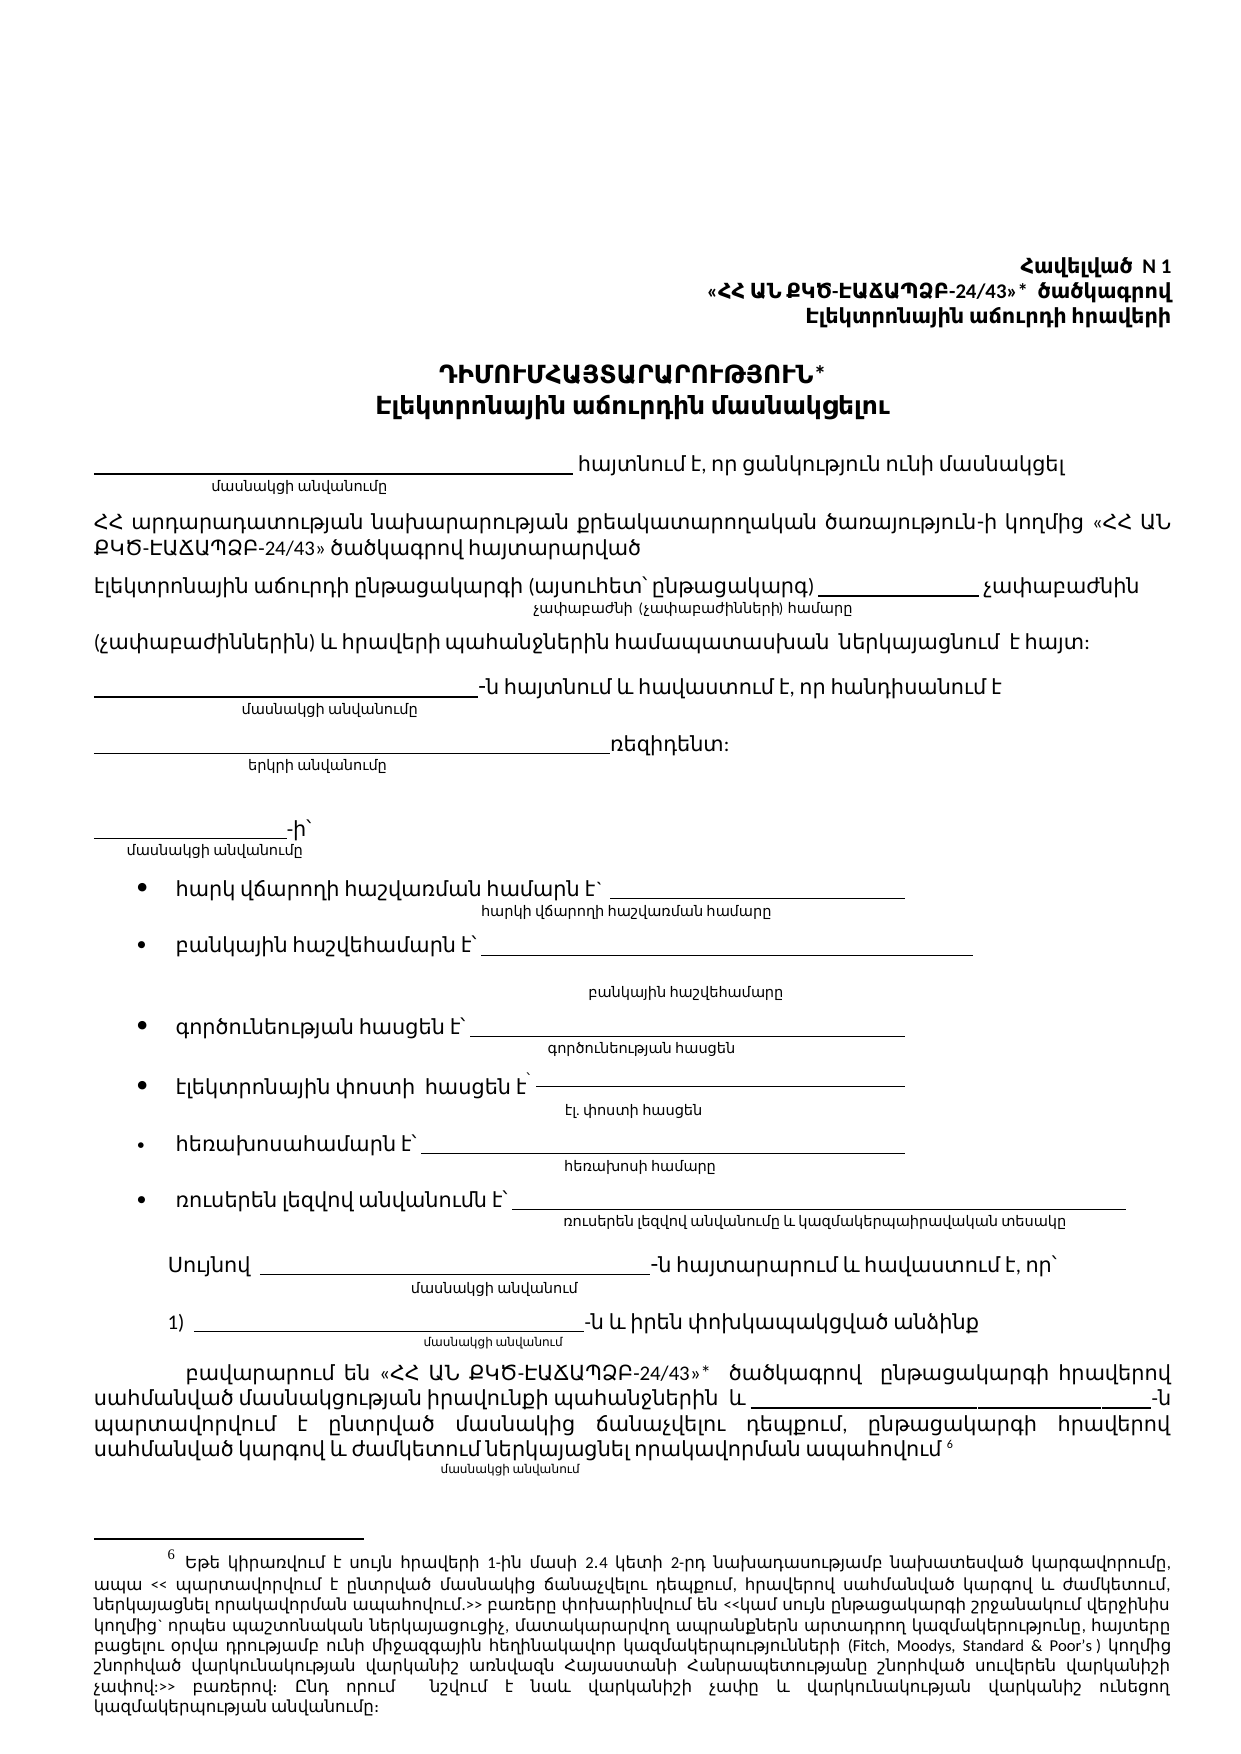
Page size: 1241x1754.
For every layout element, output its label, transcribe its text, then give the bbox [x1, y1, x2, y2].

subtitle Էլեկտրոնային աճուրդին մասնակցելու [94, 390, 1171, 421]
text ռեզիդենտ: [94, 731, 1171, 756]
text մասնակցի անվանում [94, 1279, 1171, 1309]
text հայտնում է, որ ցանկություն ունի մասնակցել [94, 451, 1171, 477]
text մասնակցի անվանումը [94, 477, 1171, 507]
text ռուսերեն լեզվով անվանումը և կազմակերպաիրավական տեսակը [94, 1213, 1171, 1243]
text (չափաբաժիններին) և հրավերի պահանջներին համապատասխան ներկայացնում է հայտ: [94, 629, 1171, 655]
list հեռախոսահամարն է՝ [138, 1131, 1171, 1157]
text մասնակցի անվանում [94, 1462, 1171, 1487]
text ՀՀ արդարադատության նախարարության քրեակատարողական ծառայություն-ի կողմից «ՀՀ ԱՆ ՔԿԾ-ԷԱՃԱՊՁԲ-24/43» ծածկագրով հայտարարված [94, 507, 1171, 561]
text էլեկտրոնային աճուրդի ընթացակարգի (այսուհետ՝ ընթացակարգ) չափաբաժնին [94, 573, 1171, 599]
text բավարարում են «ՀՀ ԱՆ ՔԿԾ-ԷԱՃԱՊՁԲ-24/43»* ծածկագրով ընթացակարգի հրավերով սահմանված մասնակցության իրավունքի պահանջներին և -ն պարտավորվում է ընտրված մասնակից ճանաչվելու դեպքում, ընթացակարգի հրավերով սահմանված կարգով և ժամկետում ներկայացնել որակավորման ապահովում [94, 1360, 1171, 1462]
list բանկային հաշվեհամարն է՝ [138, 933, 1171, 983]
text մասնակցի անվանումը [94, 701, 1171, 731]
text մասնակցի անվանում [94, 1335, 1171, 1360]
text Սույնով -ն հայտարարում և հավաստում է, որ՝ [94, 1248, 1171, 1279]
text մասնակցի անվանումը [94, 841, 1171, 872]
list էլեկտրոնային փոստի հասցեն է՝ [138, 1070, 1171, 1101]
text երկրի անվանումը [94, 756, 1171, 787]
text հեռախոսի համարը [462, 1157, 1171, 1187]
text բանկային հաշվեհամարը [94, 983, 1171, 1014]
text «ՀՀ ԱՆ ՔԿԾ-ԷԱՃԱՊՁԲ-24/43»* ծածկագրով [94, 278, 1171, 304]
text -ն հայտնում և հավաստում է, որ հանդիսանում է [94, 670, 1171, 701]
text չափաբաժնի (չափաբաժինների) համարը [94, 599, 1171, 629]
text գործունեության հասցեն [94, 1040, 1171, 1070]
text 1) -ն և իրեն փոխկապակցված անձինք [94, 1309, 1171, 1335]
list հարկ վճարողի հաշվառման համարն է` [138, 872, 1171, 902]
text հարկի վճարողի հաշվառման համարը [94, 902, 1171, 933]
text Հավելված N 1 [94, 253, 1171, 278]
list գործունեության հասցեն է՝ [138, 1014, 1171, 1040]
text ԴԻՄՈՒՄՀԱՅՏԱՐԱՐՈՒԹՅՈՒՆ* [94, 360, 1171, 390]
text Էլեկտրոնային աճուրդի հրավերի [94, 304, 1171, 329]
text -ի՝ [94, 816, 1171, 841]
text էլ. փոստի հասցեն [94, 1101, 1171, 1131]
list ռուսերեն լեզվով անվանումն է՝ [138, 1187, 1171, 1213]
